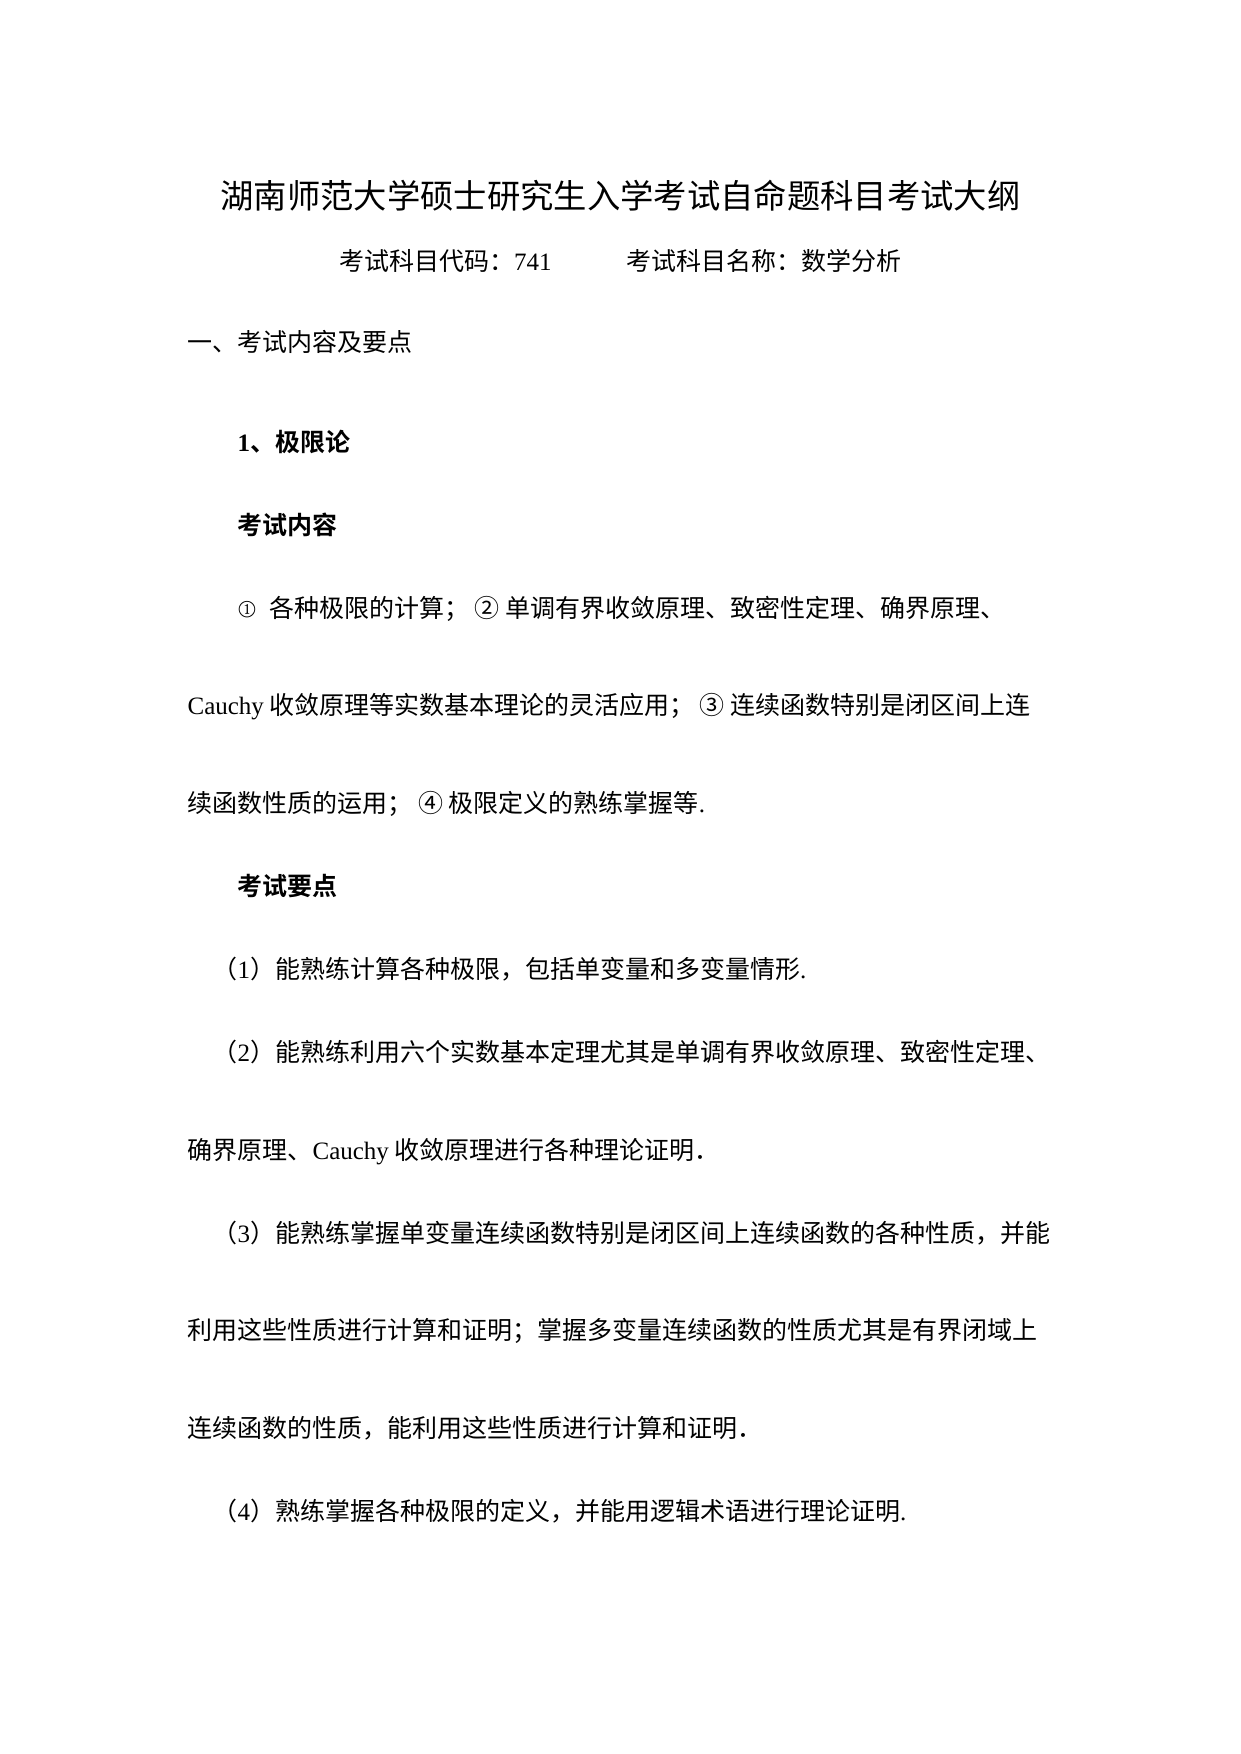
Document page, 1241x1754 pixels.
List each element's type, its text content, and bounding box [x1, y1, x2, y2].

text 1、极限论 [187, 408, 1053, 473]
text 考试科目代码：741 考试科目名称：数学分析 [187, 227, 1053, 292]
text 考试内容 [187, 491, 1053, 556]
text （2）能熟练利用六个实数基本定理尤其是单调有界收敛原理、致密性定理、确界原理、Cauchy收敛原理进行各种理论证明． [187, 1018, 1053, 1181]
text （1）能熟练计算各种极限，包括单变量和多变量情形. [187, 935, 1053, 1000]
text 考试要点 [187, 852, 1053, 917]
text （3）能熟练掌握单变量连续函数特别是闭区间上连续函数的各种性质，并能利用这些性质进行计算和证明；掌握多变量连续函数的性质尤其是有界闭域上连续函数的性质，能利用这些性质进行计算和证明． [187, 1199, 1053, 1459]
text 一、考试内容及要点 [187, 308, 1053, 373]
text （4）熟练掌握各种极限的定义，并能用逻辑术语进行理论证明. [187, 1477, 1053, 1542]
text ① 各种极限的计算； ② 单调有界收敛原理、致密性定理、确界原理、Cauchy收敛原理等实数基本理论的灵活应用； ③ 连续函数特别是闭区间上连续函数性质的运用； ④ 极限定义的熟练掌握等. [187, 574, 1053, 834]
text 湖南师范大学硕士研究生入学考试自命题科目考试大纲 [187, 162, 1053, 227]
